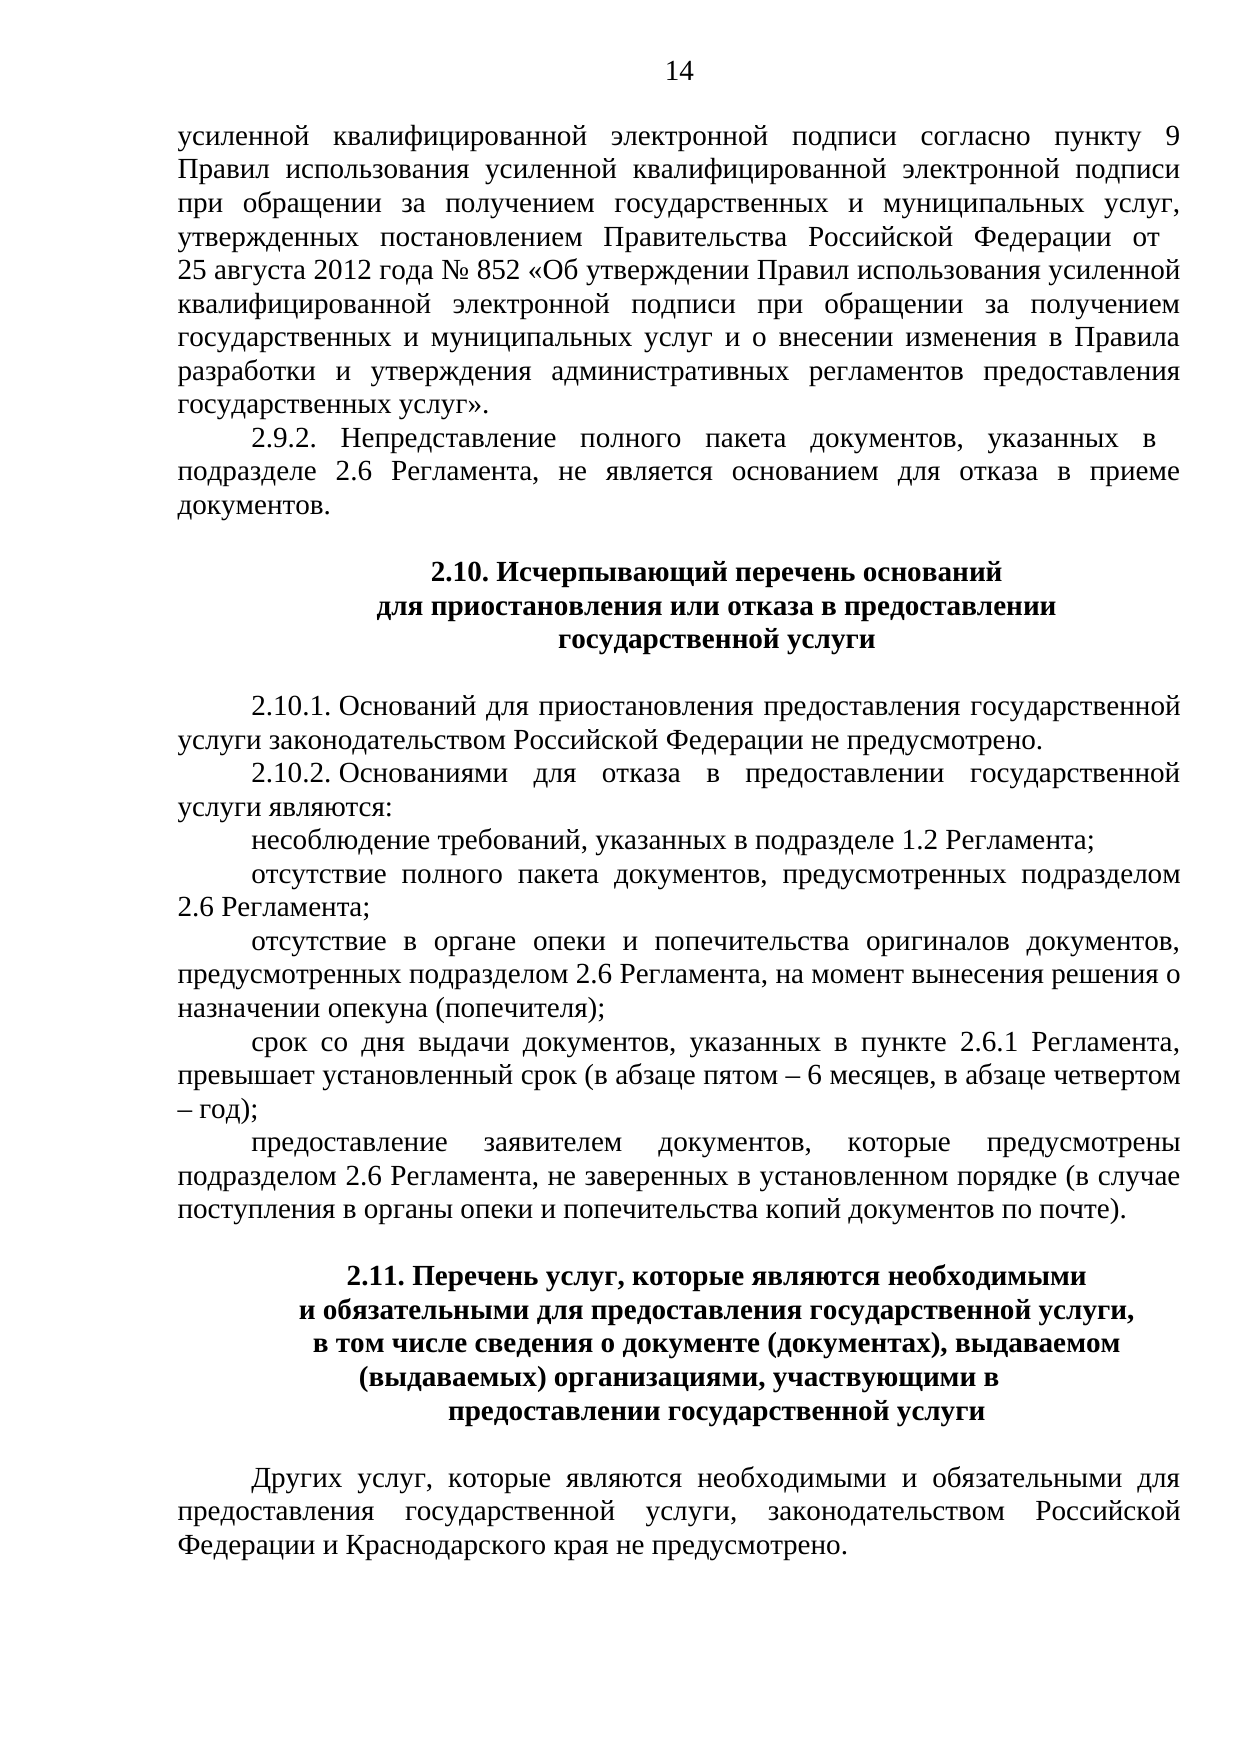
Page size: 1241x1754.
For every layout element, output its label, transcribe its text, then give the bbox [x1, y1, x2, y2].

text предоставлении государственной услуги [177, 1393, 1181, 1426]
text срок со дня выдачи документов, указанных в пункте 2.6.1 Регламента, превышает установленный срок (в абзаце пятом – 6 месяцев, в абзаце четвертом – год); [177, 1024, 1181, 1124]
text 2.11. Перечень услуг, которые являются необходимыми [177, 1258, 1181, 1292]
text 2.10.2. Основаниями для отказа в предоставлении государственной услуги являются: [177, 755, 1181, 822]
text для приостановления или отказа в предоставлении [177, 588, 1181, 621]
text предоставление заявителем документов, которые предусмотрены подразделом 2.6 Регламента, не заверенных в установленном порядке (в случае поступления в органы опеки и попечительства копий документов по почте). [177, 1124, 1181, 1225]
text отсутствие полного пакета документов, предусмотренных подразделом 2.6 Регламента; [177, 856, 1181, 923]
text 2.9.2. Непредставление полного пакета документов, указанных в подразделе 2.6 Регламента, не является основанием для отказа в приеме документов. [177, 420, 1181, 521]
text и обязательными для предоставления государственной услуги, [177, 1292, 1181, 1326]
text Других услуг, которые являются необходимыми и обязательными для предоставления государственной услуги, законодательством Российской Федерации и Краснодарского края не предусмотрено. [177, 1460, 1181, 1560]
text несоблюдение требований, указанных в подразделе 1.2 Регламента; [177, 822, 1181, 856]
text государственной услуги [177, 621, 1181, 655]
text 2.10. Исчерпывающий перечень оснований [177, 554, 1181, 588]
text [177, 118, 1181, 420]
text в том числе сведения о документе (документах), выдаваемом (выдаваемых) организациями, участвующими в [177, 1326, 1181, 1393]
text отсутствие в органе опеки и попечительства оригиналов документов, предусмотренных подразделом 2.6 Регламента, на момент вынесения решения о назначении опекуна (попечителя); [177, 923, 1181, 1024]
text 2.10.1. Оснований для приостановления предоставления государственной услуги законодательством Российской Федерации не предусмотрено. [177, 688, 1181, 755]
